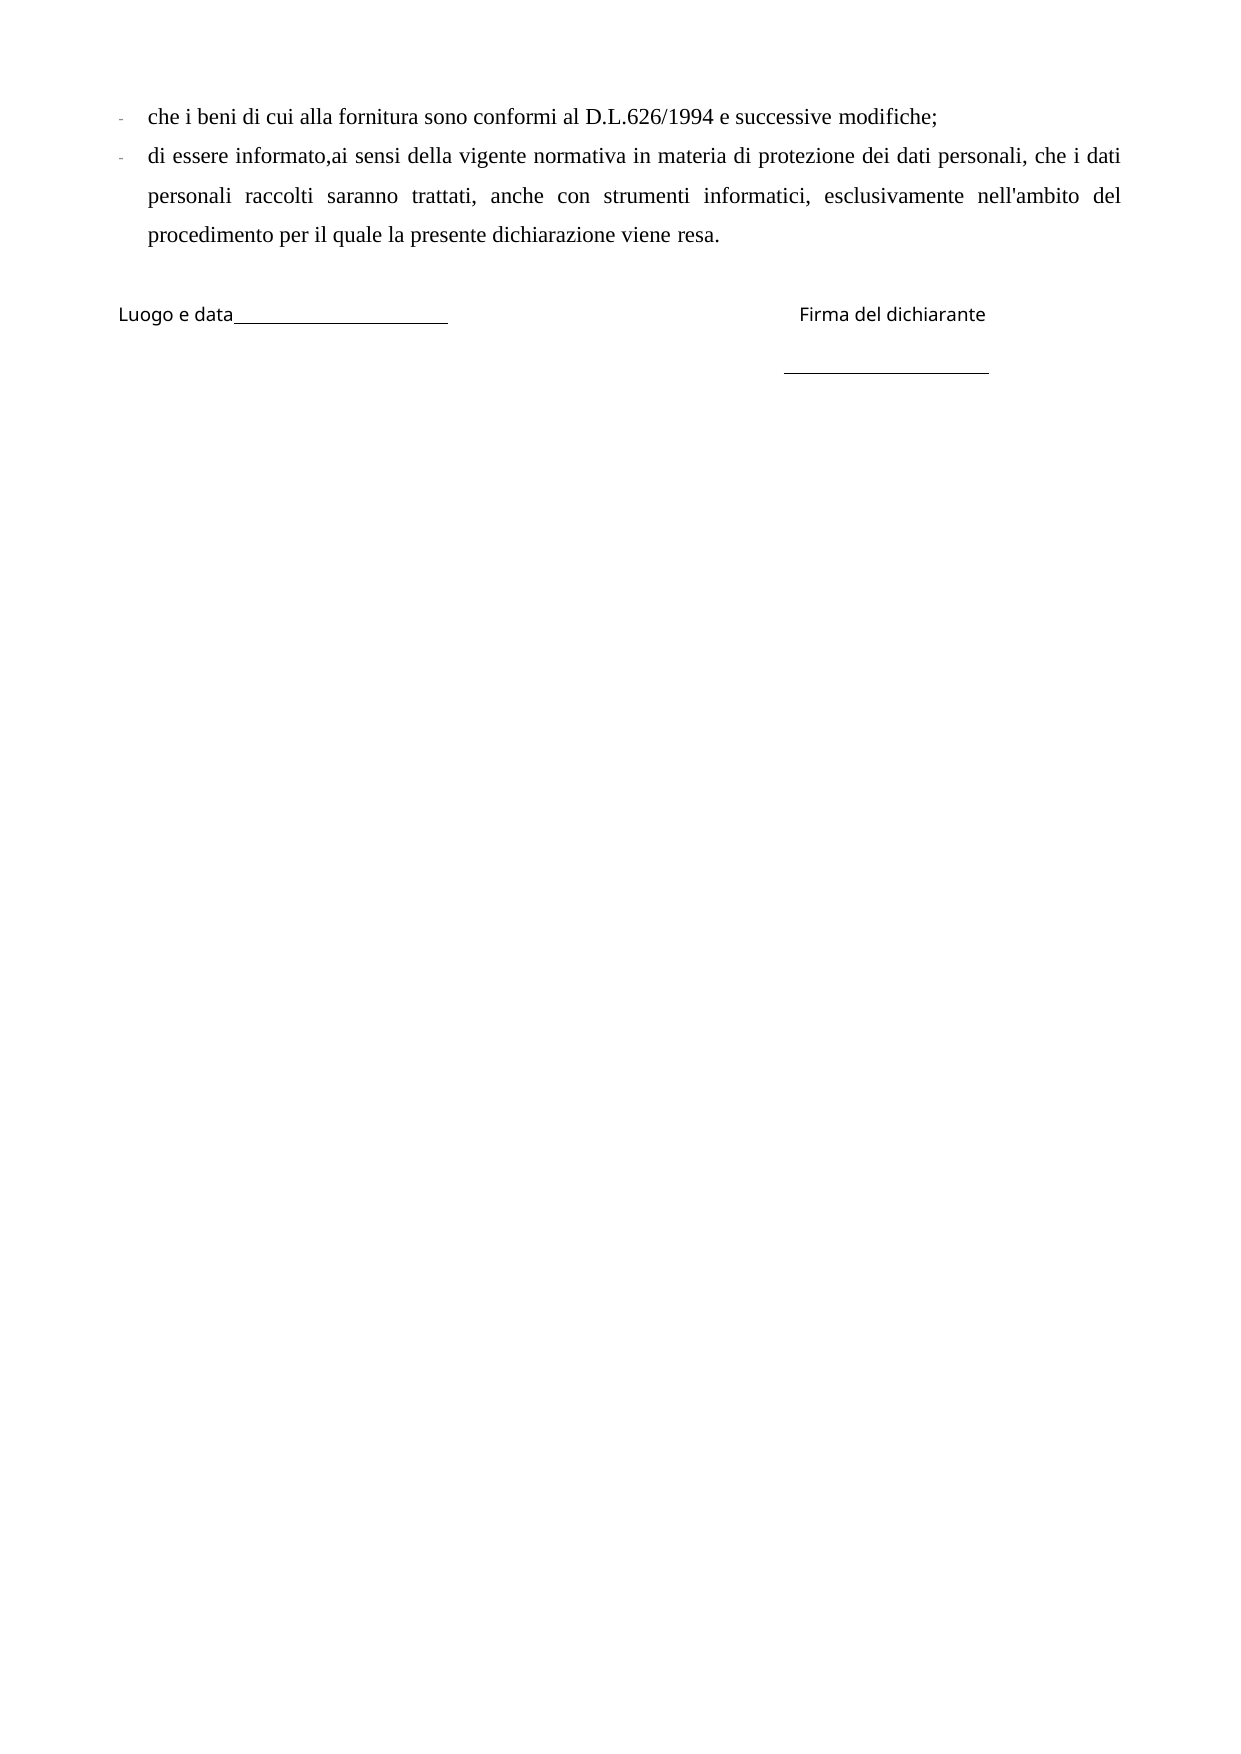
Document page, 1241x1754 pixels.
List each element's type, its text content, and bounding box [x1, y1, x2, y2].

list che i beni di cui alla fornitura sono conformi al D.L.626/1994 e successive modifiche; [118, 103, 1134, 129]
text Luogo e data Firma del dichiarante [118, 301, 1123, 326]
list di essere informato,ai sensi della vigente normativa in materia di protezione dei dati personali, che i dati personali raccolti saranno trattati, anche con strumenti informatici, esclusivamente nell'ambito del procedimento per il quale la presente dichiarazione viene resa. [118, 142, 1122, 248]
